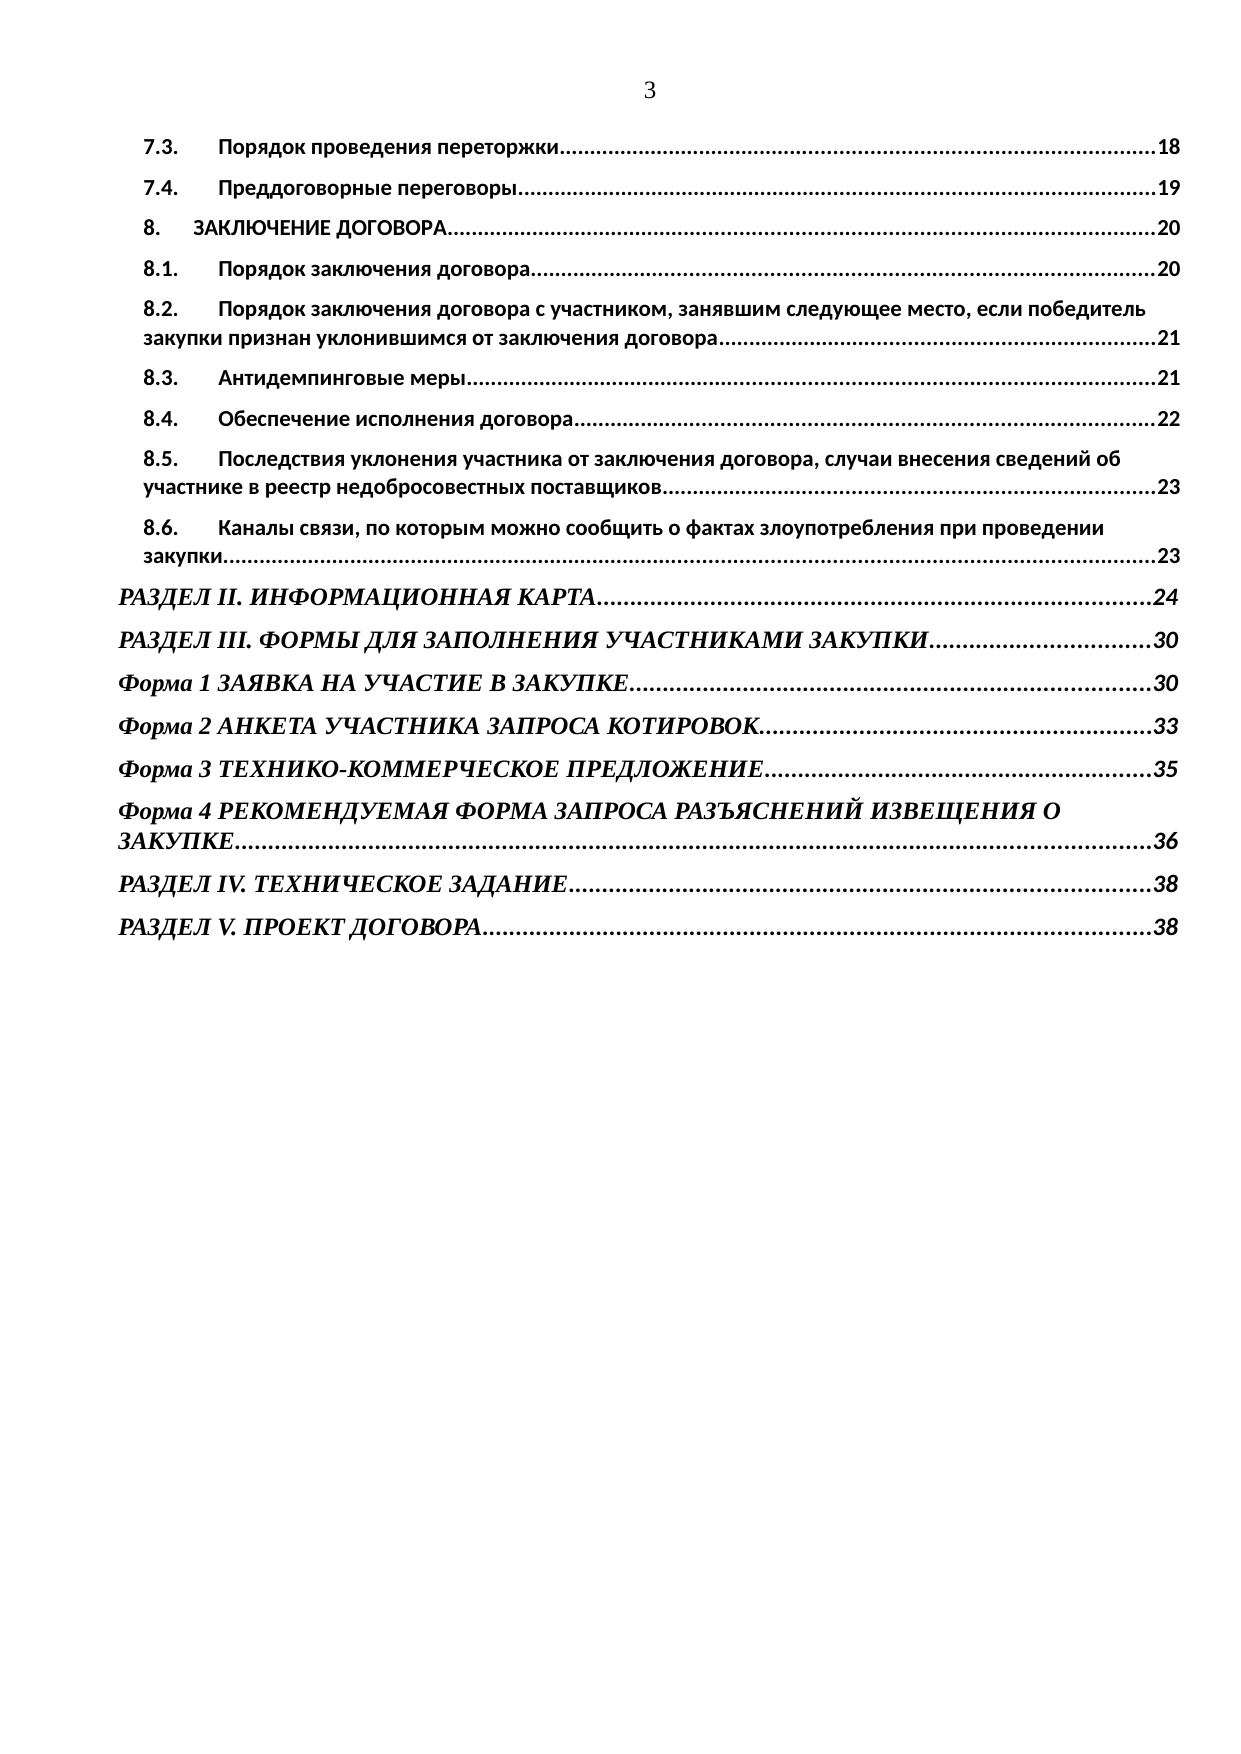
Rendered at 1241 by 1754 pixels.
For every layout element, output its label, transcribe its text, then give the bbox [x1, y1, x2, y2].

text Форма 4 РЕКОМЕНДУЕМАЯ ФОРМА ЗАПРОСА РАЗЪЯСНЕНИЙ ИЗВЕЩЕНИЯ О ЗАКУПКЕ 36 [118, 796, 1181, 856]
text 8.2. Порядок заключения договора с участником, занявшим следующее место, если победитель закупки признан уклонившимся от заключения договора 21 [143, 294, 1181, 351]
text 8.5. Последствия уклонения участника от заключения договора, случаи внесения сведений об участнике в реестр недобросовестных поставщиков 23 [143, 444, 1181, 500]
text РАЗДЕЛ III. ФОРМЫ ДЛЯ ЗАПОЛНЕНИЯ УЧАСТНИКАМИ ЗАКУПКИ 30 [118, 624, 1181, 655]
text РАЗДЕЛ IV. ТЕХНИЧЕСКОЕ ЗАДАНИЕ 38 [118, 868, 1181, 899]
text Форма 1 ЗАЯВКА НА УЧАСТИЕ В ЗАКУПКЕ 30 [118, 667, 1181, 698]
text Форма 3 ТЕХНИКО-КОММЕРЧЕСКОЕ ПРЕДЛОЖЕНИЕ 35 [118, 753, 1181, 784]
text РАЗДЕЛ V. ПРОЕКТ ДОГОВОРА 38 [118, 911, 1181, 942]
text 8.6. Каналы связи, по которым можно сообщить о фактах злоупотребления при проведении закупки 23 [143, 513, 1181, 569]
text РАЗДЕЛ II. ИНФОРМАЦИОННАЯ КАРТА 24 [118, 581, 1181, 612]
text 8.1. Порядок заключения договора 20 [143, 254, 1181, 282]
text 8.4. Обеспечение исполнения договора 22 [143, 404, 1181, 432]
text 7.4. Преддоговорные переговоры 19 [143, 173, 1181, 201]
text 8. ЗАКЛЮЧЕНИЕ ДОГОВОРА 20 [143, 213, 1181, 242]
text Форма 2 АНКЕТА УЧАСТНИКА ЗАПРОСА КОТИРОВОК 33 [118, 710, 1181, 741]
text 8.3. Антидемпинговые меры 21 [143, 363, 1181, 391]
text 7.3. Порядок проведения переторжки 18 [143, 132, 1181, 161]
